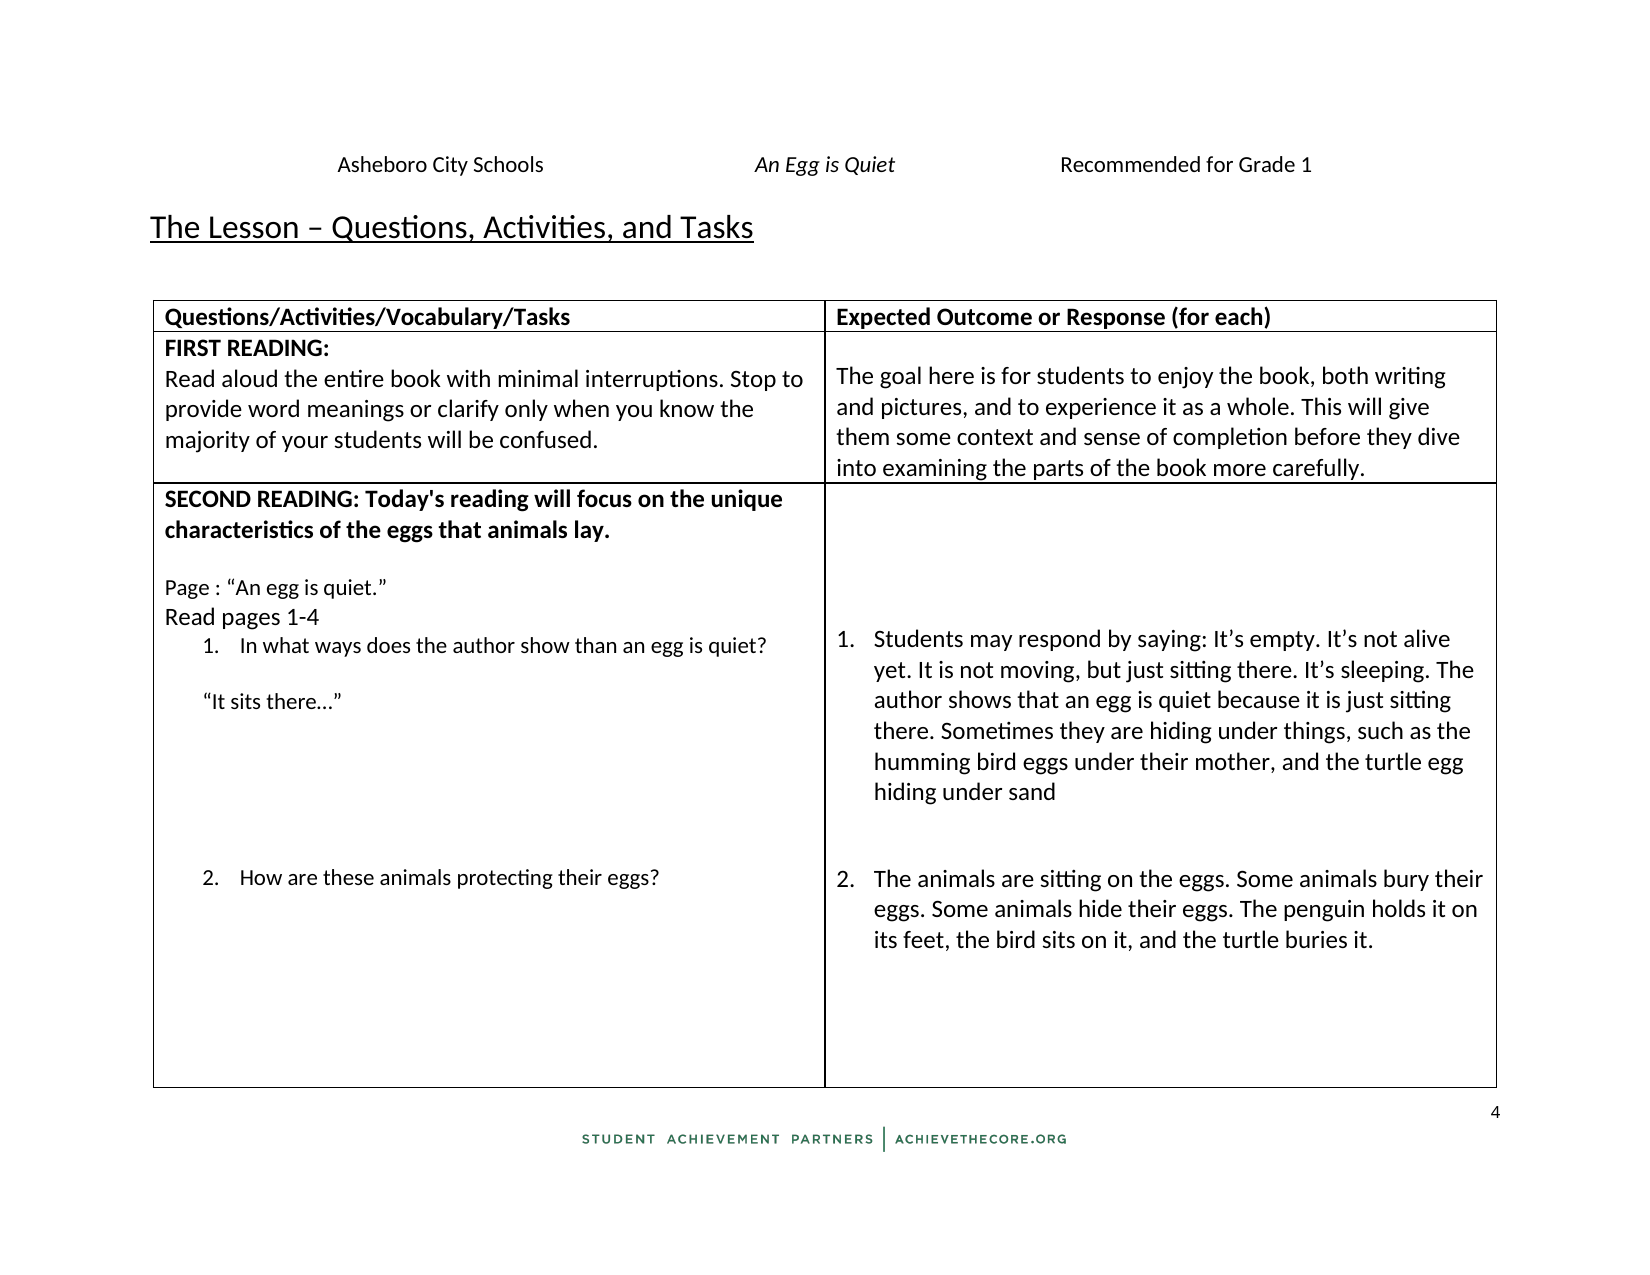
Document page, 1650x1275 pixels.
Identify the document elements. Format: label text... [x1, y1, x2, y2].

table_cell FIRST READING: Read aloud the entire book with minimal interruptions. Stop to provide word meanings or clarify only when you know the majority of your students will be confused. [154, 332, 824, 482]
picture [571, 1123, 1079, 1155]
table_header Questions/Activities/Vocabulary/Tasks [154, 301, 824, 331]
table_cell The goal here is for students to enjoy the book, both writing and pictures, and to experience it as a whole. This will give them some context and sense of completion before they dive into examining the parts of the book more carefully. [826, 332, 1496, 482]
table_header Expected Outcome or Response (for each) [826, 301, 1496, 331]
text The Lesson – Questions, Activities, and Tasks [150, 206, 1500, 247]
